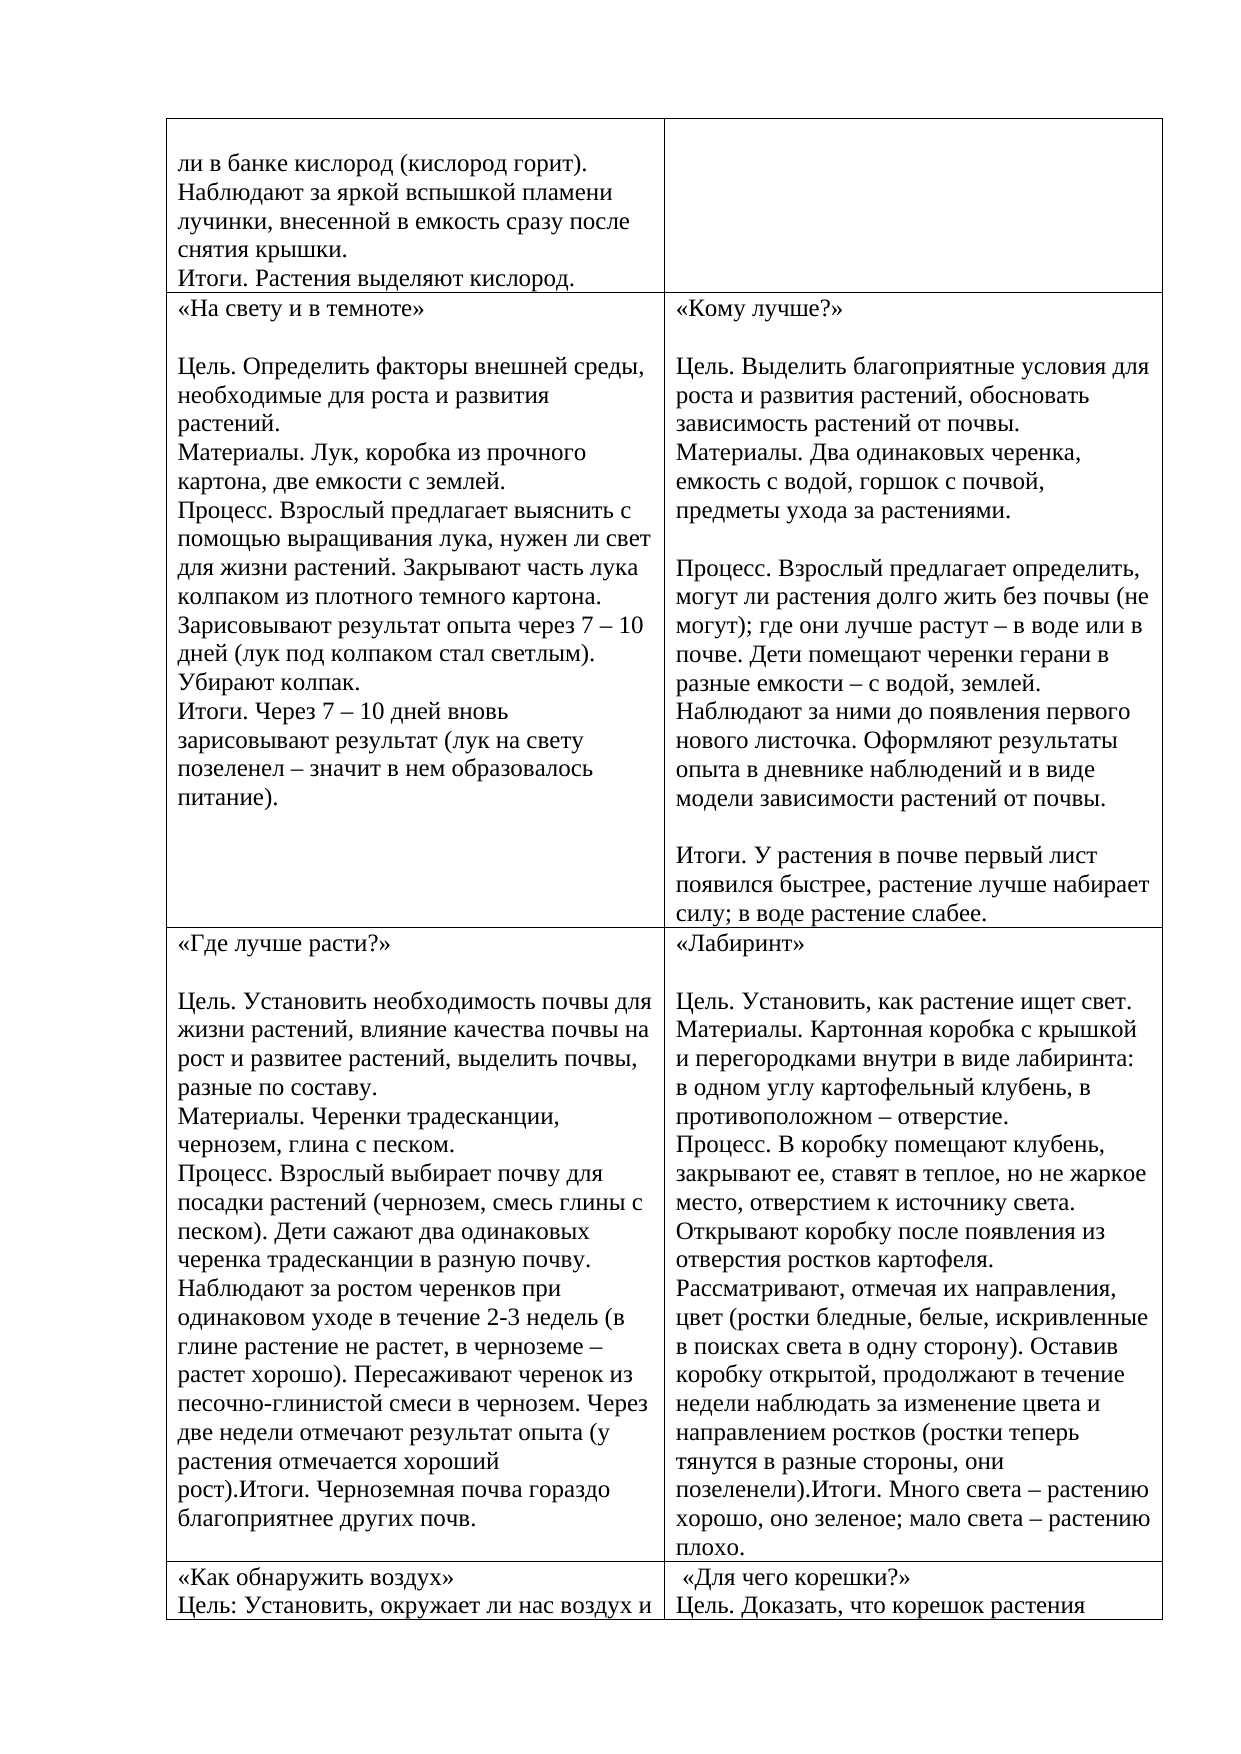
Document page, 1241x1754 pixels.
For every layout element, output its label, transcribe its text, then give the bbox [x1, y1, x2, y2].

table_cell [665, 119, 1162, 292]
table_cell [167, 1562, 664, 1619]
table_cell «На свету и в темноте» Цель. Определить факторы внешней среды, необходимые для роста и развития растений. Материалы. Лук, коробка из прочного картона, две емкости с землей. Процесс. Взрослый предлагает выяснить с помощью выращивания лука, нужен ли свет для жизни растений. Закрывают часть лука колпаком из плотного темного картона. Зарисовывают результат опыта через 7 – 10 дней (лук под колпаком стал светлым). Убирают колпак. Итоги. Через 7 – 10 дней вновь зарисовывают результат (лук на свету позеленел – значит в нем образовалось питание). [167, 293, 664, 927]
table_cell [167, 119, 664, 292]
table_cell «Лабиринт» Цель. Установить, как растение ищет свет. Материалы. Картонная коробка с крышкой и перегородками внутри в виде лабиринта: в одном углу картофельный клубень, в противоположном – отверстие. Процесс. В коробку помещают клубень, закрывают ее, ставят в теплое, но не жаркое место, отверстием к источнику света. Открывают коробку после появления из отверстия ростков картофеля. Рассматривают, отмечая их направления, цвет (ростки бледные, белые, искривленные в поисках света в одну сторону). Оставив коробку открытой, продолжают в течение недели наблюдать за изменение цвета и направлением ростков (ростки теперь тянутся в разные стороны, они позеленели).Итоги. Много света – растению хорошо, оно зеленое; мало света – растению плохо. [665, 928, 1162, 1561]
table_cell «Кому лучше?» Цель. Выделить благоприятные условия для роста и развития растений, обосновать зависимость растений от почвы. Материалы. Два одинаковых черенка, емкость с водой, горшок с почвой, предметы ухода за растениями. Процесс. Взрослый предлагает определить, могут ли растения долго жить без почвы (не могут); где они лучше растут – в воде или в почве. Дети помещают черенки герани в разные емкости – с водой, землей. Наблюдают за ними до появления первого нового листочка. Оформляют результаты опыта в дневнике наблюдений и в виде модели зависимости растений от почвы. Итоги. У растения в почве первый лист появился быстрее, растение лучше набирает силу; в воде растение слабее. [665, 293, 1162, 927]
table_cell «Где лучше расти?» Цель. Установить необходимость почвы для жизни растений, влияние качества почвы на рост и развитее растений, выделить почвы, разные по составу. Материалы. Черенки традесканции, чернозем, глина с песком. Процесс. Взрослый выбирает почву для посадки растений (чернозем, смесь глины с песком). Дети сажают два одинаковых черенка традесканции в разную почву. Наблюдают за ростом черенков при одинаковом уходе в течение 2-3 недель (в глине растение не растет, в черноземе – растет хорошо). Пересаживают черенок из песочно-глинистой смеси в чернозем. Через две недели отмечают результат опыта (у растения отмечается хороший рост).Итоги. Черноземная почва гораздо благоприятнее других почв. [167, 928, 664, 1561]
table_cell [665, 1562, 1162, 1619]
